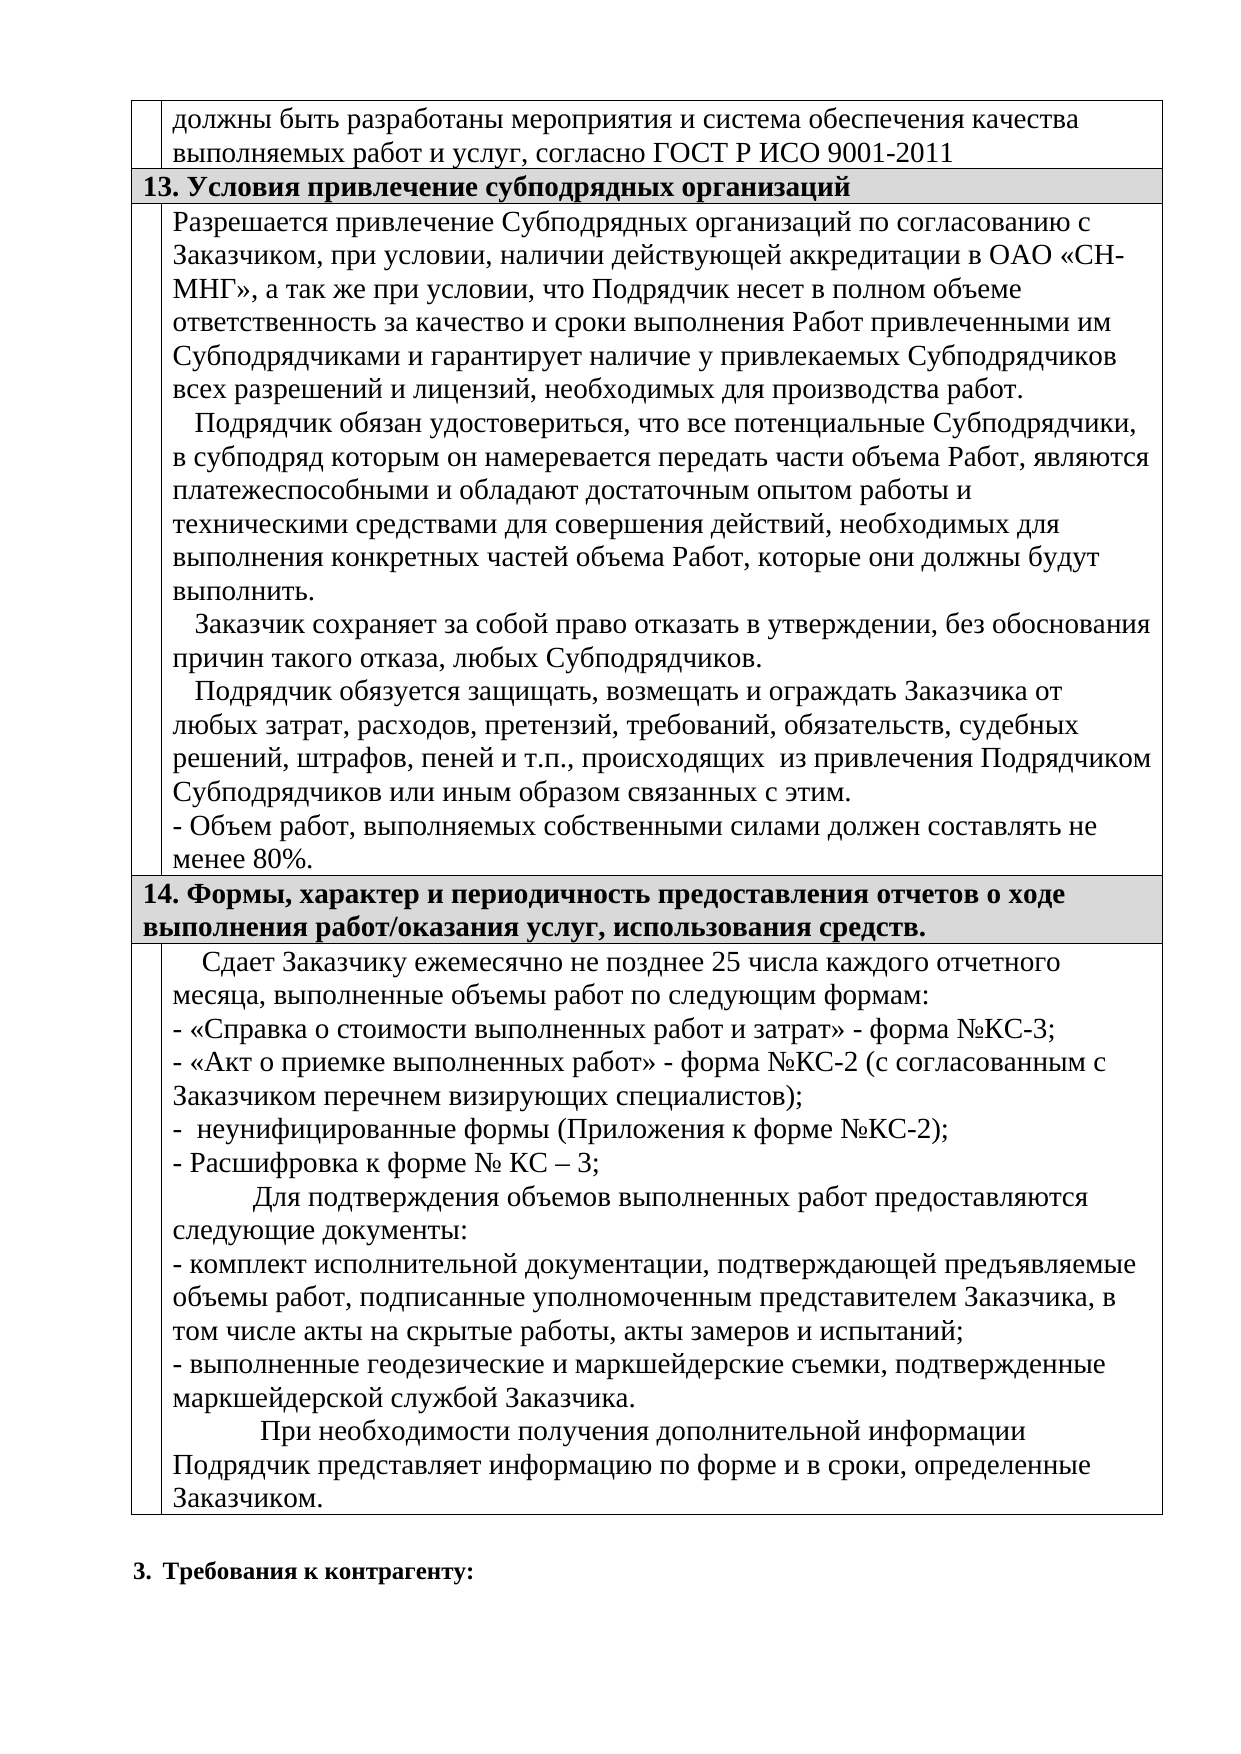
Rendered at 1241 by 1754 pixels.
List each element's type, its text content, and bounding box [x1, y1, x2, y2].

list Требования к контрагенту: [133, 1556, 1152, 1585]
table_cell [162, 101, 1162, 168]
table_cell Сдает Заказчику ежемесячно не позднее 25 числа каждого отчетного месяца, выполненные объемы работ по следующим формам: - «Справка о стоимости выполненных работ и затрат» - форма №КС-3; - «Акт о приемке выполненных работ» - форма №КС-2 (с согласованным с Заказчиком перечнем визирующих специалистов); - неунифицированные формы (Приложения к форме №КС-2); - Расшифровка к форме № КС – 3; Для подтверждения объемов выполненных работ предоставляются следующие документы: - комплект исполнительной документации, подтверждающей предъявляемые объемы работ, подписанные уполномоченным представителем Заказчика, в том числе акты на скрытые работы, акты замеров и испытаний; - выполненные геодезические и маркшейдерские съемки, подтвержденные маркшейдерской службой Заказчика. При необходимости получения дополнительной информации Подрядчик представляет информацию по форме и в сроки, определенные Заказчиком. [162, 944, 1162, 1514]
table_cell 14. Формы, характер и периодичность предоставления отчетов о ходе выполнения работ/оказания услуг, использования средств. [132, 876, 1162, 943]
table_cell 13. Условия привлечение субподрядных организаций [132, 169, 1162, 203]
table_cell [132, 944, 161, 1514]
table_cell Разрешается привлечение Субподрядных организаций по согласованию с Заказчиком, при условии, наличии действующей аккредитации в ОАО «СН-МНГ», а так же при условии, что Подрядчик несет в полном объеме ответственность за качество и сроки выполнения Работ привлеченными им Субподрядчиками и гарантирует наличие у привлекаемых Субподрядчиков всех разрешений и лицензий, необходимых для производства работ. Подрядчик обязан удостовериться, что все потенциальные Субподрядчики, в субподряд которым он намеревается передать части объема Работ, являются платежеспособными и обладают достаточным опытом работы и техническими средствами для совершения действий, необходимых для выполнения конкретных частей объема Работ, которые они должны будут выполнить. Заказчик сохраняет за собой право отказать в утверждении, без обоснования причин такого отказа, любых Субподрядчиков. Подрядчик обязуется защищать, возмещать и ограждать Заказчика от любых затрат, расходов, претензий, требований, обязательств, судебных решений, штрафов, пеней и т.п., происходящих из привлечения Подрядчиком Субподрядчиков или иным образом связанных с этим. - Объем работ, выполняемых собственными силами должен составлять не менее 80%. [162, 204, 1162, 875]
table_cell [132, 204, 161, 875]
table_cell [132, 101, 161, 168]
